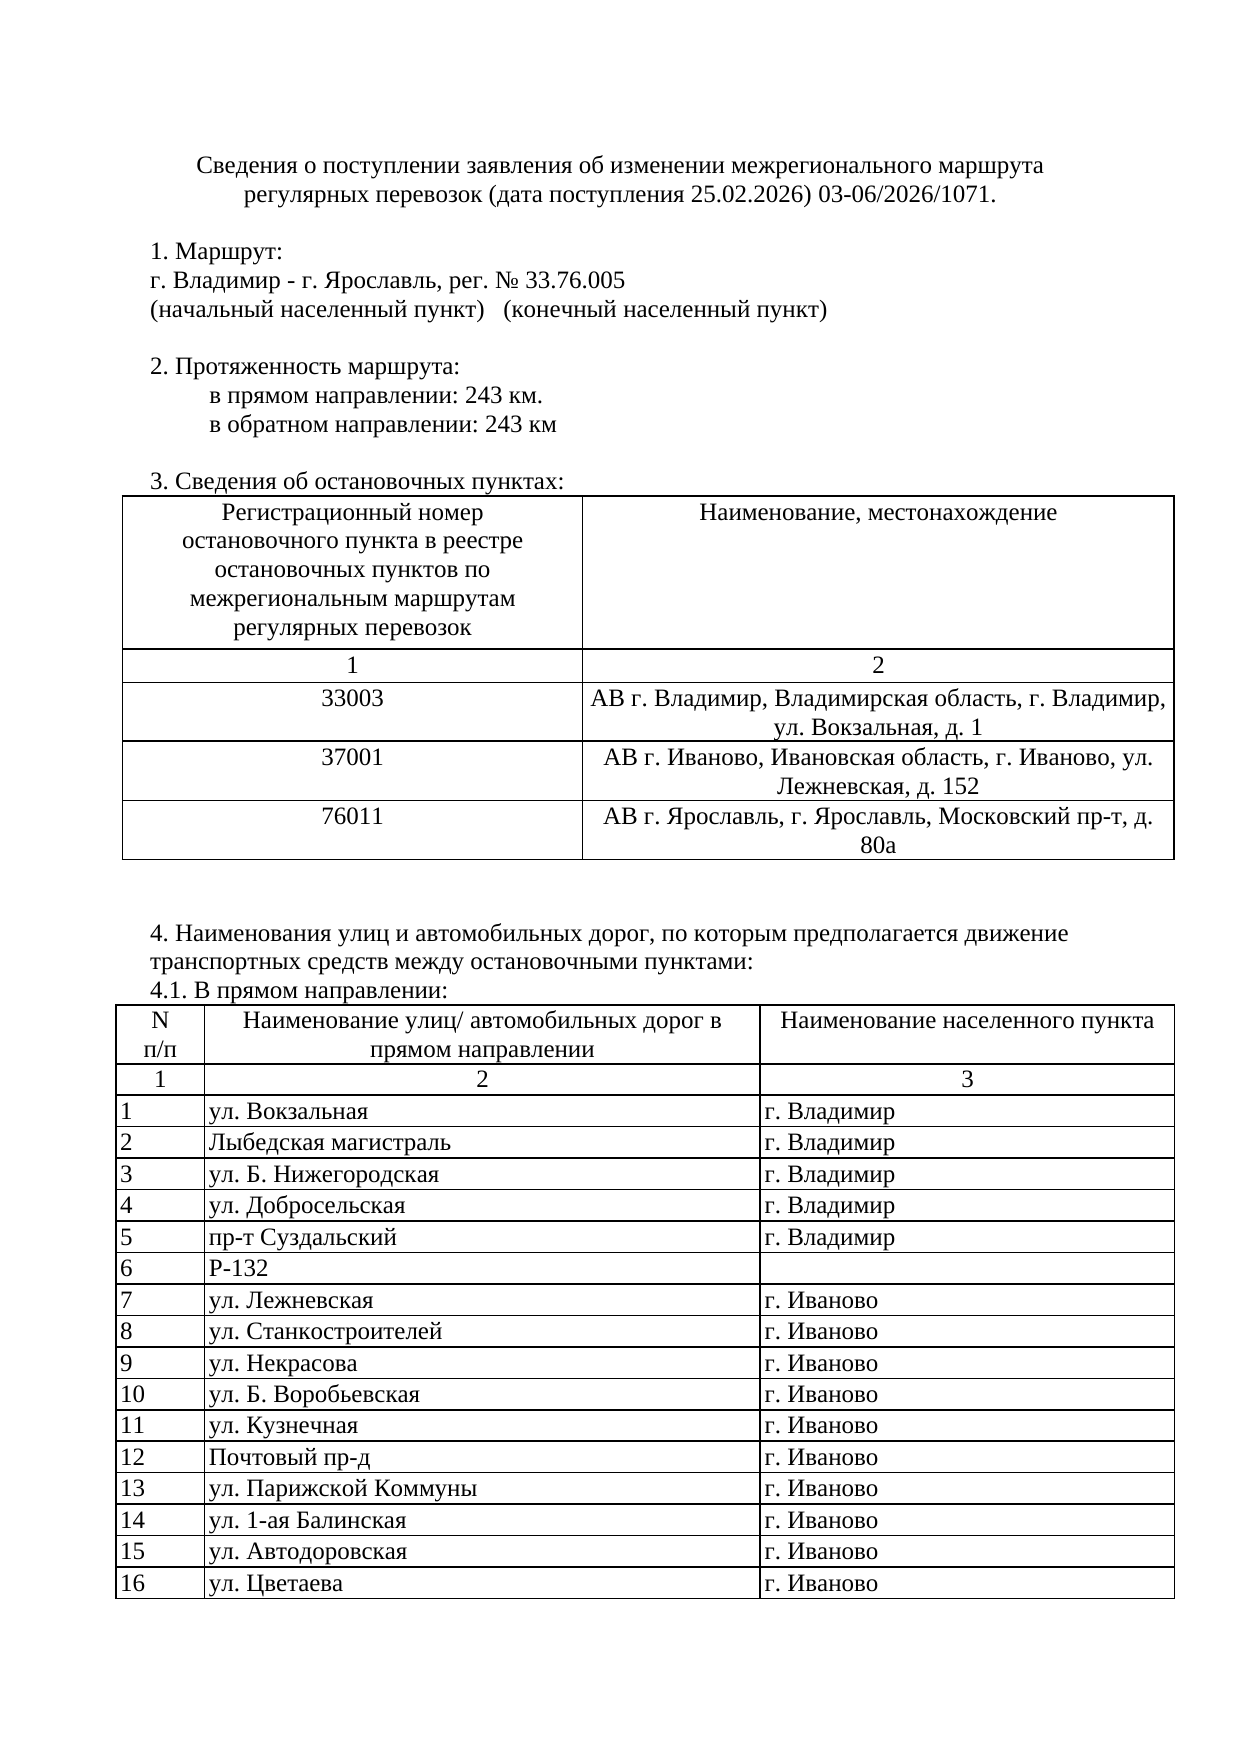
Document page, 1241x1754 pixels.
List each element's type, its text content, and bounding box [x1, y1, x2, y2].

table_cell 5 [117, 1222, 204, 1252]
table_cell 15 [117, 1536, 204, 1566]
table_cell г. Иваново [761, 1442, 1174, 1472]
table_cell АВ г. Ярославль, г. Ярославль, Московский пр-т, д. 80а [583, 801, 1173, 858]
table_cell ул. 1-ая Балинская [205, 1505, 759, 1535]
table_cell г. Иваново [761, 1473, 1174, 1503]
table_cell 3 [117, 1159, 204, 1189]
table_cell 2 [117, 1127, 204, 1157]
text в обратном направлении: 243 км [150, 409, 1090, 437]
table_cell 1 [117, 1065, 204, 1094]
table_cell г. Иваново [761, 1379, 1174, 1409]
table_header Наименование, местонахождение [583, 497, 1173, 648]
table_cell ул. Станкостроителей [205, 1316, 759, 1346]
table_cell 1 [117, 1096, 204, 1126]
table_header Наименование улиц/ автомобильных дорог в прямом направлении [205, 1006, 759, 1063]
table_cell ул. Вокзальная [205, 1096, 759, 1126]
table_cell г. Иваново [761, 1348, 1174, 1377]
table_cell ул. Цветаева [205, 1568, 759, 1598]
table_cell ул. Лежневская [205, 1285, 759, 1314]
table_cell г. Владимир [761, 1159, 1174, 1189]
text г. Владимир - г. Ярославль, рег. № 33.76.005 [150, 265, 1090, 294]
table_cell г. Иваново [761, 1316, 1174, 1346]
table_cell 11 [117, 1411, 204, 1440]
table_cell ул. Б. Воробьевская [205, 1379, 759, 1409]
table_cell 37001 [123, 742, 582, 799]
text 4. Наименования улиц и автомобильных дорог, по которым предполагается движение транспортных средств между остановочными пунктами: [150, 918, 1090, 975]
table_cell г. Владимир [761, 1222, 1174, 1252]
table_cell АВ г. Владимир, Владимирская область, г. Владимир, ул. Вокзальная, д. 1 [583, 683, 1173, 740]
table_cell г. Иваново [761, 1411, 1174, 1440]
table_cell 13 [117, 1473, 204, 1503]
table_header Регистрационный номер остановочного пункта в реестре остановочных пунктов по межрегиональным маршрутам регулярных перевозок [123, 497, 582, 648]
table_cell 1 [123, 650, 582, 681]
table_cell ул. Автодоровская [205, 1536, 759, 1566]
text 2. Протяженность маршрута: [150, 351, 1090, 380]
text 3. Сведения об остановочных пунктах: [150, 466, 1090, 495]
table_cell 12 [117, 1442, 204, 1472]
text 4.1. В прямом направлении: [150, 975, 1090, 1004]
text 1. Маршрут: [150, 236, 1090, 265]
table_cell ул. Парижской Коммуны [205, 1473, 759, 1503]
table_cell г. Владимир [761, 1127, 1174, 1157]
table_cell ул. Некрасова [205, 1348, 759, 1377]
table_cell Лыбедская магистраль [205, 1127, 759, 1157]
table_cell г. Иваново [761, 1285, 1174, 1314]
table_cell 76011 [123, 801, 582, 858]
table_cell 6 [117, 1253, 204, 1283]
table_cell 9 [117, 1348, 204, 1377]
table_cell ул. Добросельская [205, 1190, 759, 1220]
table_cell г. Иваново [761, 1536, 1174, 1566]
table_cell г. Владимир [761, 1096, 1174, 1126]
table_cell пр-т Суздальский [205, 1222, 759, 1252]
table_cell АВ г. Иваново, Ивановская область, г. Иваново, ул. Лежневская, д. 152 [583, 742, 1173, 799]
table_cell 16 [117, 1568, 204, 1598]
table_cell Почтовый пр-д [205, 1442, 759, 1472]
table_cell г. Иваново [761, 1568, 1174, 1598]
table_cell 2 [205, 1065, 759, 1094]
table_cell 4 [117, 1190, 204, 1220]
table_cell Р-132 [205, 1253, 759, 1283]
table_cell 3 [761, 1065, 1174, 1094]
table_cell 2 [583, 650, 1173, 681]
table_cell ул. Кузнечная [205, 1411, 759, 1440]
table_cell [761, 1253, 1174, 1283]
table_cell 7 [117, 1285, 204, 1314]
table_cell 8 [117, 1316, 204, 1346]
table_cell ул. Б. Нижегородская [205, 1159, 759, 1189]
text в прямом направлении: 243 км. [150, 380, 1090, 409]
table_header Наименование населенного пункта [761, 1006, 1174, 1063]
table_header N п/п [117, 1006, 204, 1063]
table_cell 10 [117, 1379, 204, 1409]
text (начальный населенный пункт) (конечный населенный пункт) [150, 294, 1090, 322]
table_cell 14 [117, 1505, 204, 1535]
table_cell г. Владимир [761, 1190, 1174, 1220]
table_cell г. Иваново [761, 1505, 1174, 1535]
text Сведения о поступлении заявления об изменении межрегионального маршрута регулярных перевозок (дата поступления 25.02.2026) 03-06/2026/1071. [150, 150, 1090, 207]
table_cell 33003 [123, 683, 582, 740]
